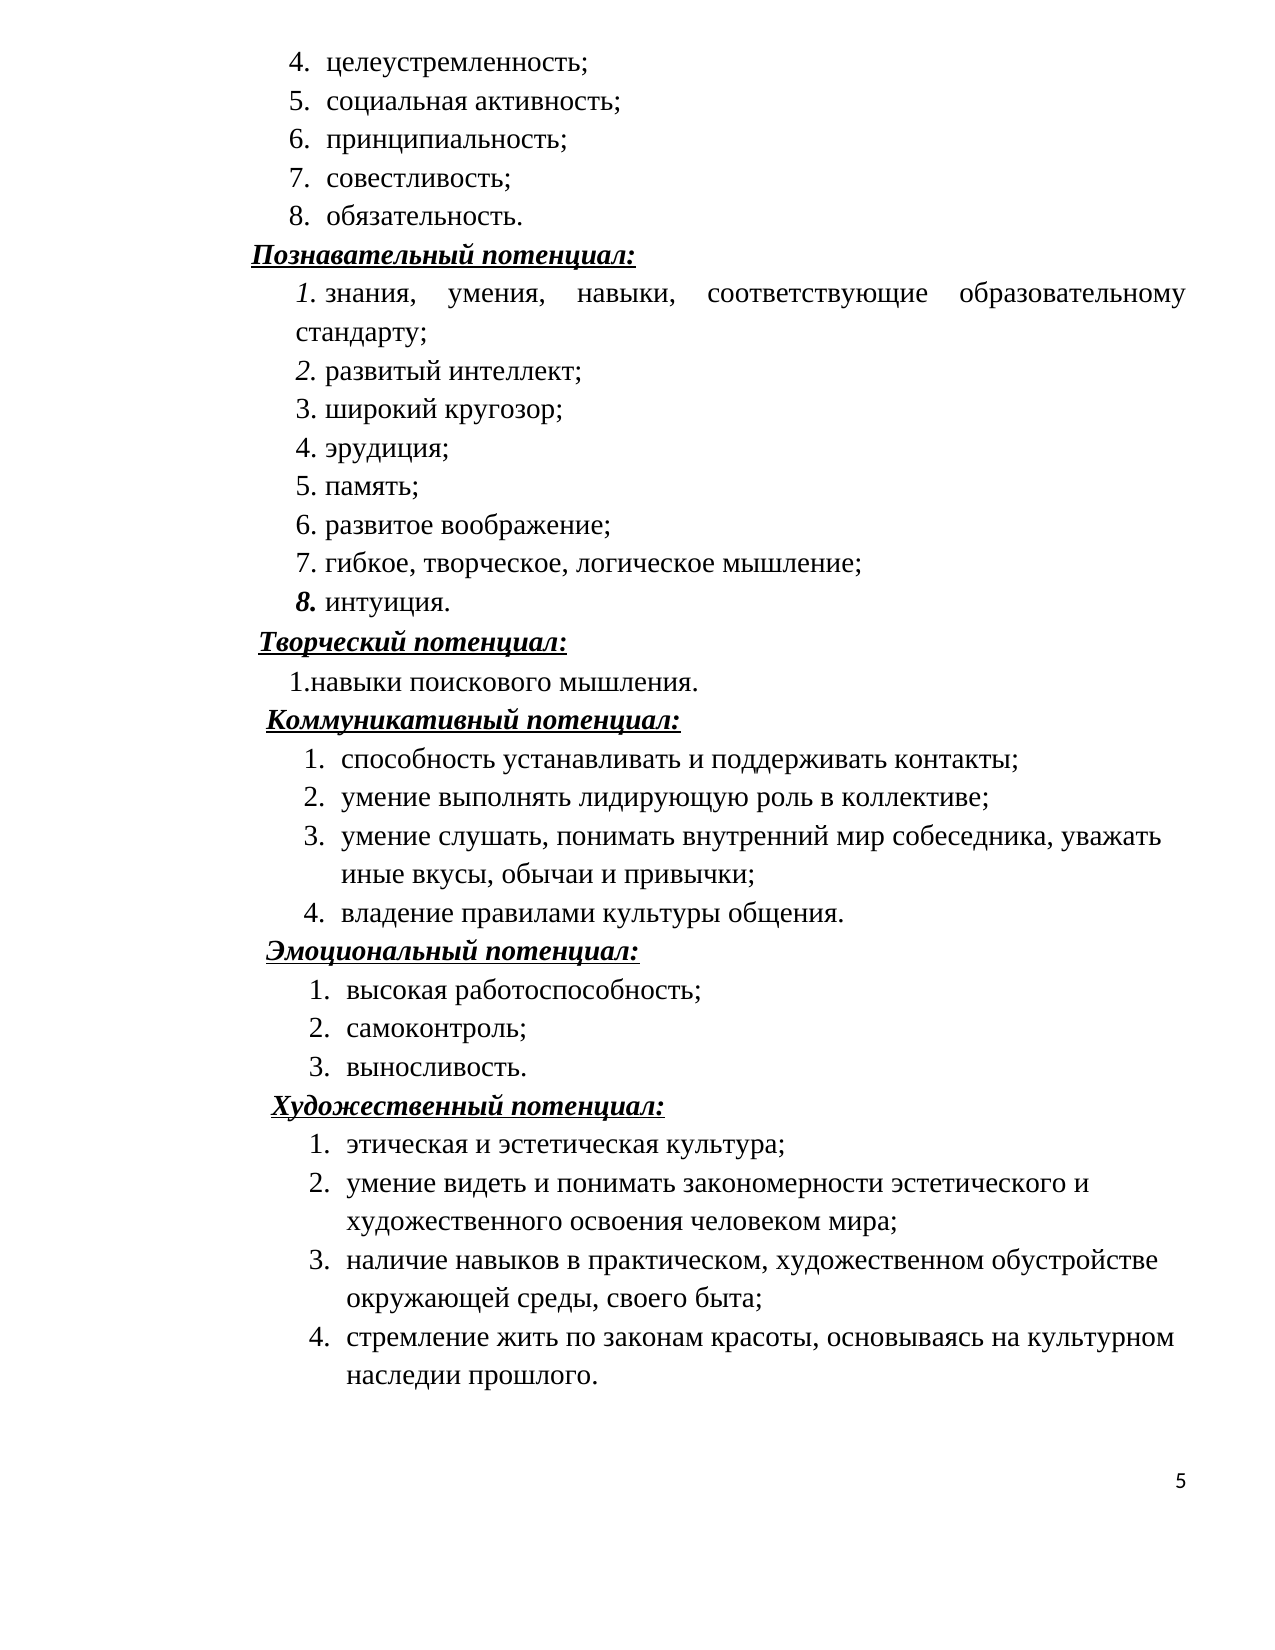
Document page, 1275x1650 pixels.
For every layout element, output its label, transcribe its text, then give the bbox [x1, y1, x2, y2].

list умение выполнять лидирующую роль в коллективе; [303, 779, 1187, 813]
text Познавательный потенциал: [251, 237, 1187, 271]
list этическая и эстетическая культура; [308, 1126, 1187, 1160]
list самоконтроль; [308, 1011, 1187, 1044]
list целеустремленность; [288, 44, 1187, 78]
list стремление жить по законам красоты, основываясь на культурном наследии прошлого. [308, 1319, 1187, 1391]
list умение видеть и понимать закономерности эстетического и художественного освоения человеком мира; [308, 1165, 1187, 1237]
text Коммуникативный потенциал: [266, 702, 1187, 736]
list широкий кругозор; [295, 391, 1187, 425]
list умение слушать, понимать внутренний мир собеседника, уважать иные вкусы, обычаи и привычки; [303, 818, 1187, 890]
list память; [295, 468, 1187, 502]
list знания, умения, навыки, соответствующие образовательному стандарту; [295, 276, 1187, 348]
list гибкое, творческое, логическое мышление; [295, 545, 1187, 579]
list наличие навыков в практическом, художественном обустройстве окружающей среды, своего быта; [308, 1242, 1187, 1314]
list принципиальность; [288, 121, 1187, 155]
text Эмоциональный потенциал: [266, 933, 1187, 967]
list социальная активность; [288, 83, 1187, 116]
list развитый интеллект; [295, 353, 1187, 386]
list обязательность. [288, 198, 1187, 232]
list совестливость; [288, 160, 1187, 193]
list выносливость. [308, 1049, 1187, 1083]
list развитое воображение; [295, 507, 1187, 540]
text 1.навыки поискового мышления. [288, 664, 1187, 697]
list владение правилами культуры общения. [303, 895, 1187, 928]
list способность устанавливать и поддерживать контакты; [303, 741, 1187, 774]
list эрудиция; [295, 430, 1187, 463]
list высокая работоспособность; [308, 972, 1187, 1006]
text Художественный потенциал: [271, 1088, 1187, 1121]
list интуиция. Творческий потенциал: [258, 584, 1187, 658]
